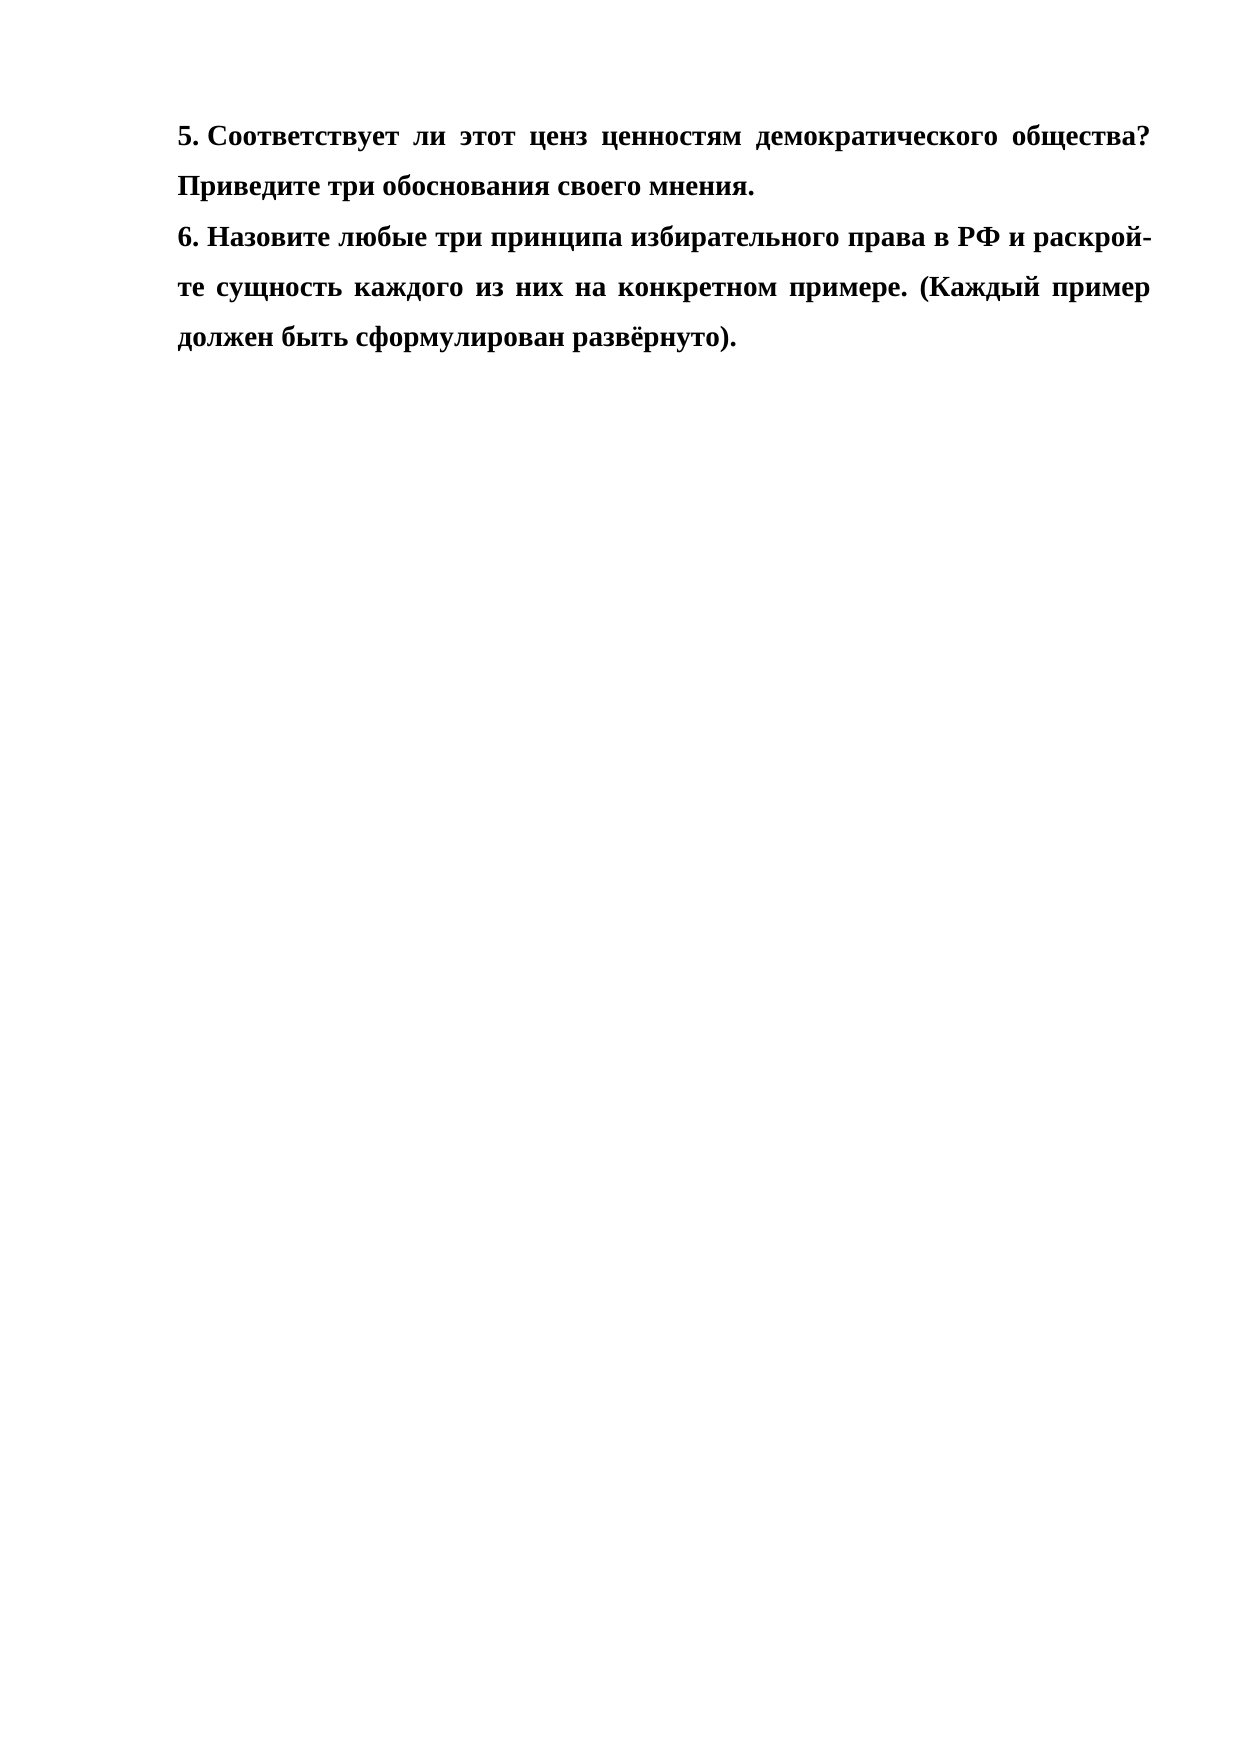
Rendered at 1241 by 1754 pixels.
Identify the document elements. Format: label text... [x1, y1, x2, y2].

list Назовите любые три принципа избирательного права в РФ и раскройте сущность каждого из них на конкретном примере. (Каждый пример должен быть сформулирован развёрнуто). [177, 303, 1152, 353]
list Назовите любые три принципа избирательного права в РФ и раскройте сущность каждого из них на конкретном примере. (Каждый пример должен быть сформулирован развёрнуто). [177, 219, 1152, 269]
list Соответствует ли этот ценз ценностям демократического общества? Приведите три обоснования своего мнения. [177, 118, 1152, 202]
